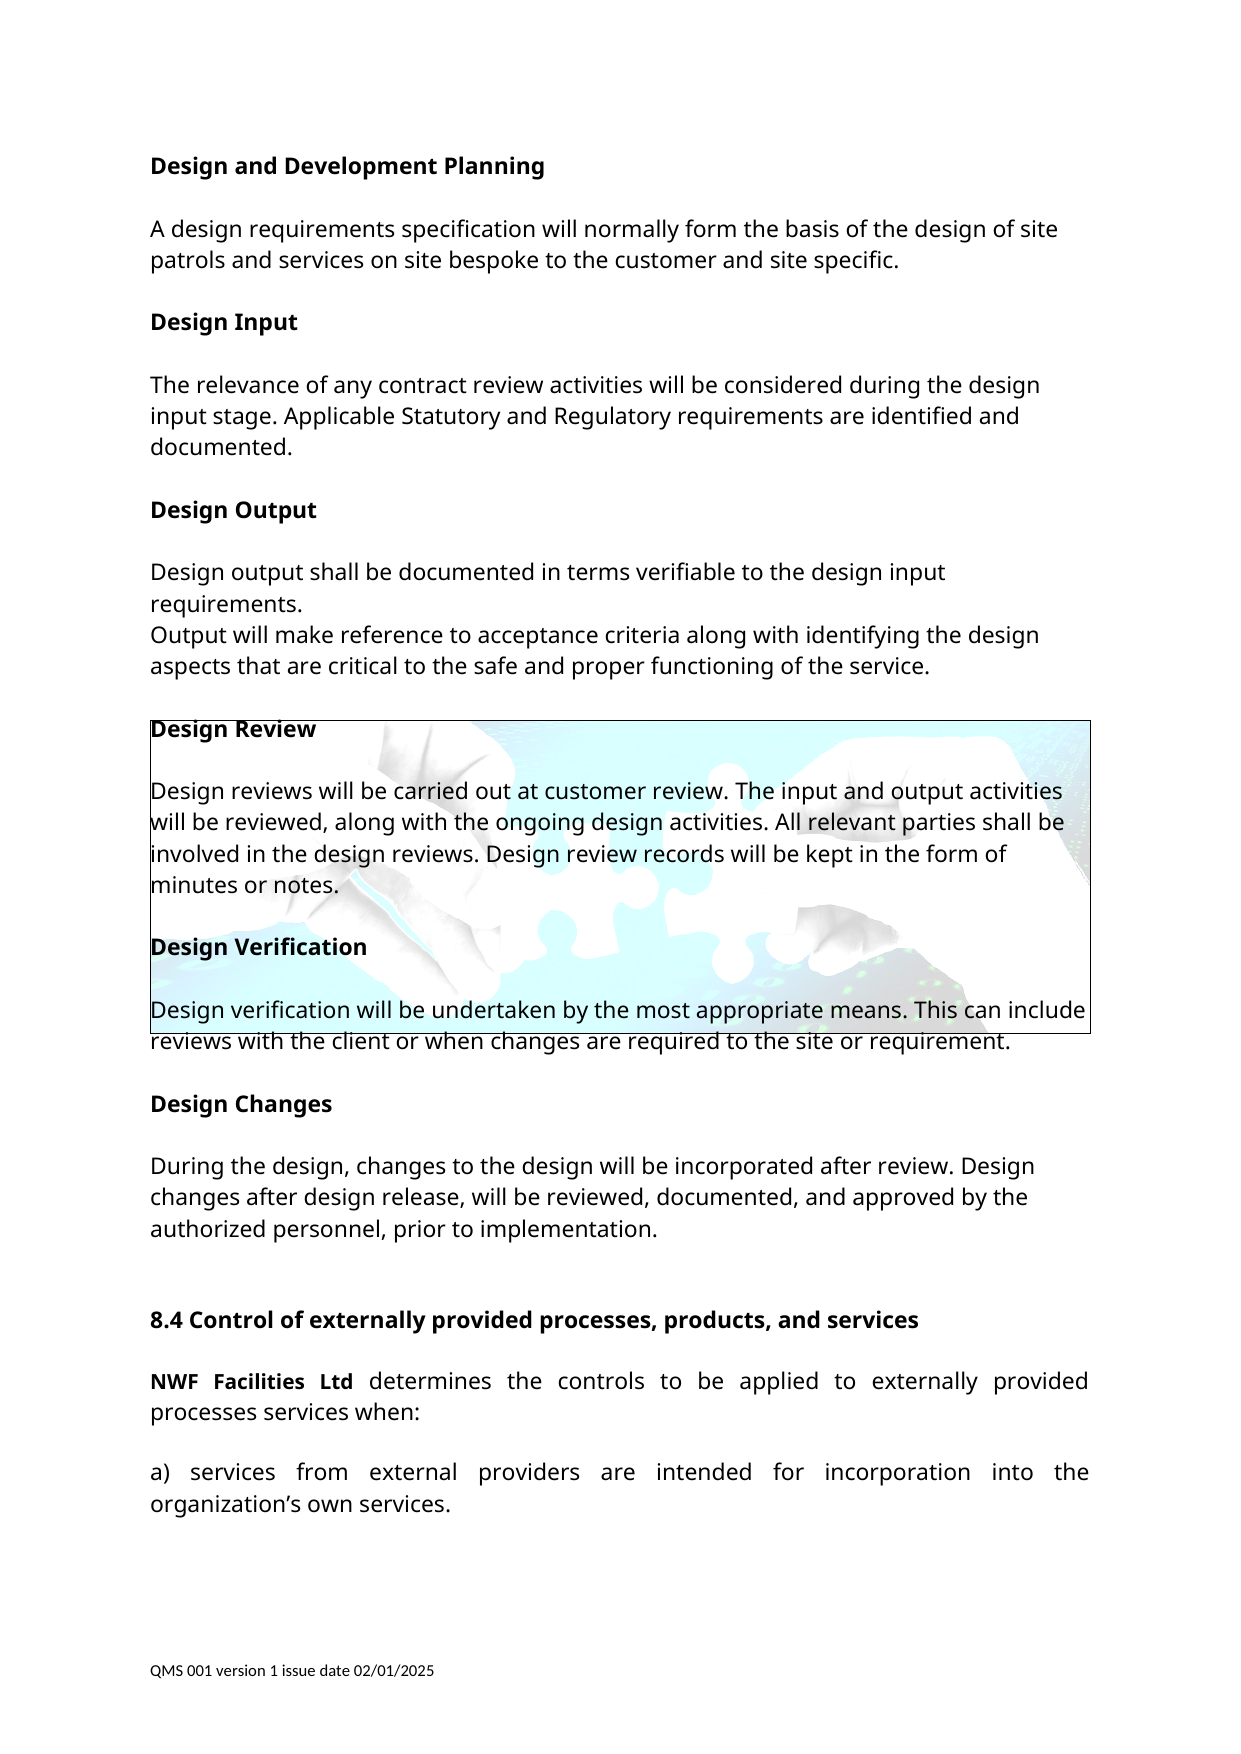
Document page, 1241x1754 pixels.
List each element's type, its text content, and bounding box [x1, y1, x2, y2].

text Design output shall be documented in terms verifiable to the design input requirements. [150, 556, 1090, 619]
text The relevance of any contract review activities will be considered during the design input stage. Applicable Statutory and Regulatory requirements are identified and documented. [150, 369, 1090, 462]
text Design Review [150, 712, 1090, 744]
text A design requirements specification will normally form the basis of the design of site patrols and services on site bespoke to the customer and site specific. [150, 212, 1090, 275]
text Design verification will be undertaken by the most appropriate means. This can include reviews with the client or when changes are required to the site or requirement. [150, 994, 1090, 1056]
text Design Changes [150, 1087, 1090, 1119]
text Output will make reference to acceptance criteria along with identifying the design aspects that are critical to the safe and proper functioning of the service. [150, 619, 1090, 681]
text a) services from external providers are intended for incorporation into the organization’s own services. [150, 1456, 1090, 1519]
text Design Verification [150, 931, 1090, 962]
text Design Input [150, 306, 1090, 337]
text Design and Development Planning [150, 150, 1090, 181]
text During the design, changes to the design will be incorporated after review. Design changes after design release, will be reviewed, documented, and approved by the authorized personnel, prior to implementation. [150, 1150, 1090, 1244]
text NWF Facilities Ltd determines the controls to be applied to externally provided processes services when: [150, 1364, 1090, 1427]
text Design Output [150, 494, 1090, 525]
text 8.4 Control of externally provided processes, products, and services [150, 1304, 1090, 1335]
text Design reviews will be carried out at customer review. The input and output activities will be reviewed, along with the ongoing design activities. All relevant parties shall be involved in the design reviews. Design review records will be kept in the form of minutes or notes. [150, 775, 1090, 900]
